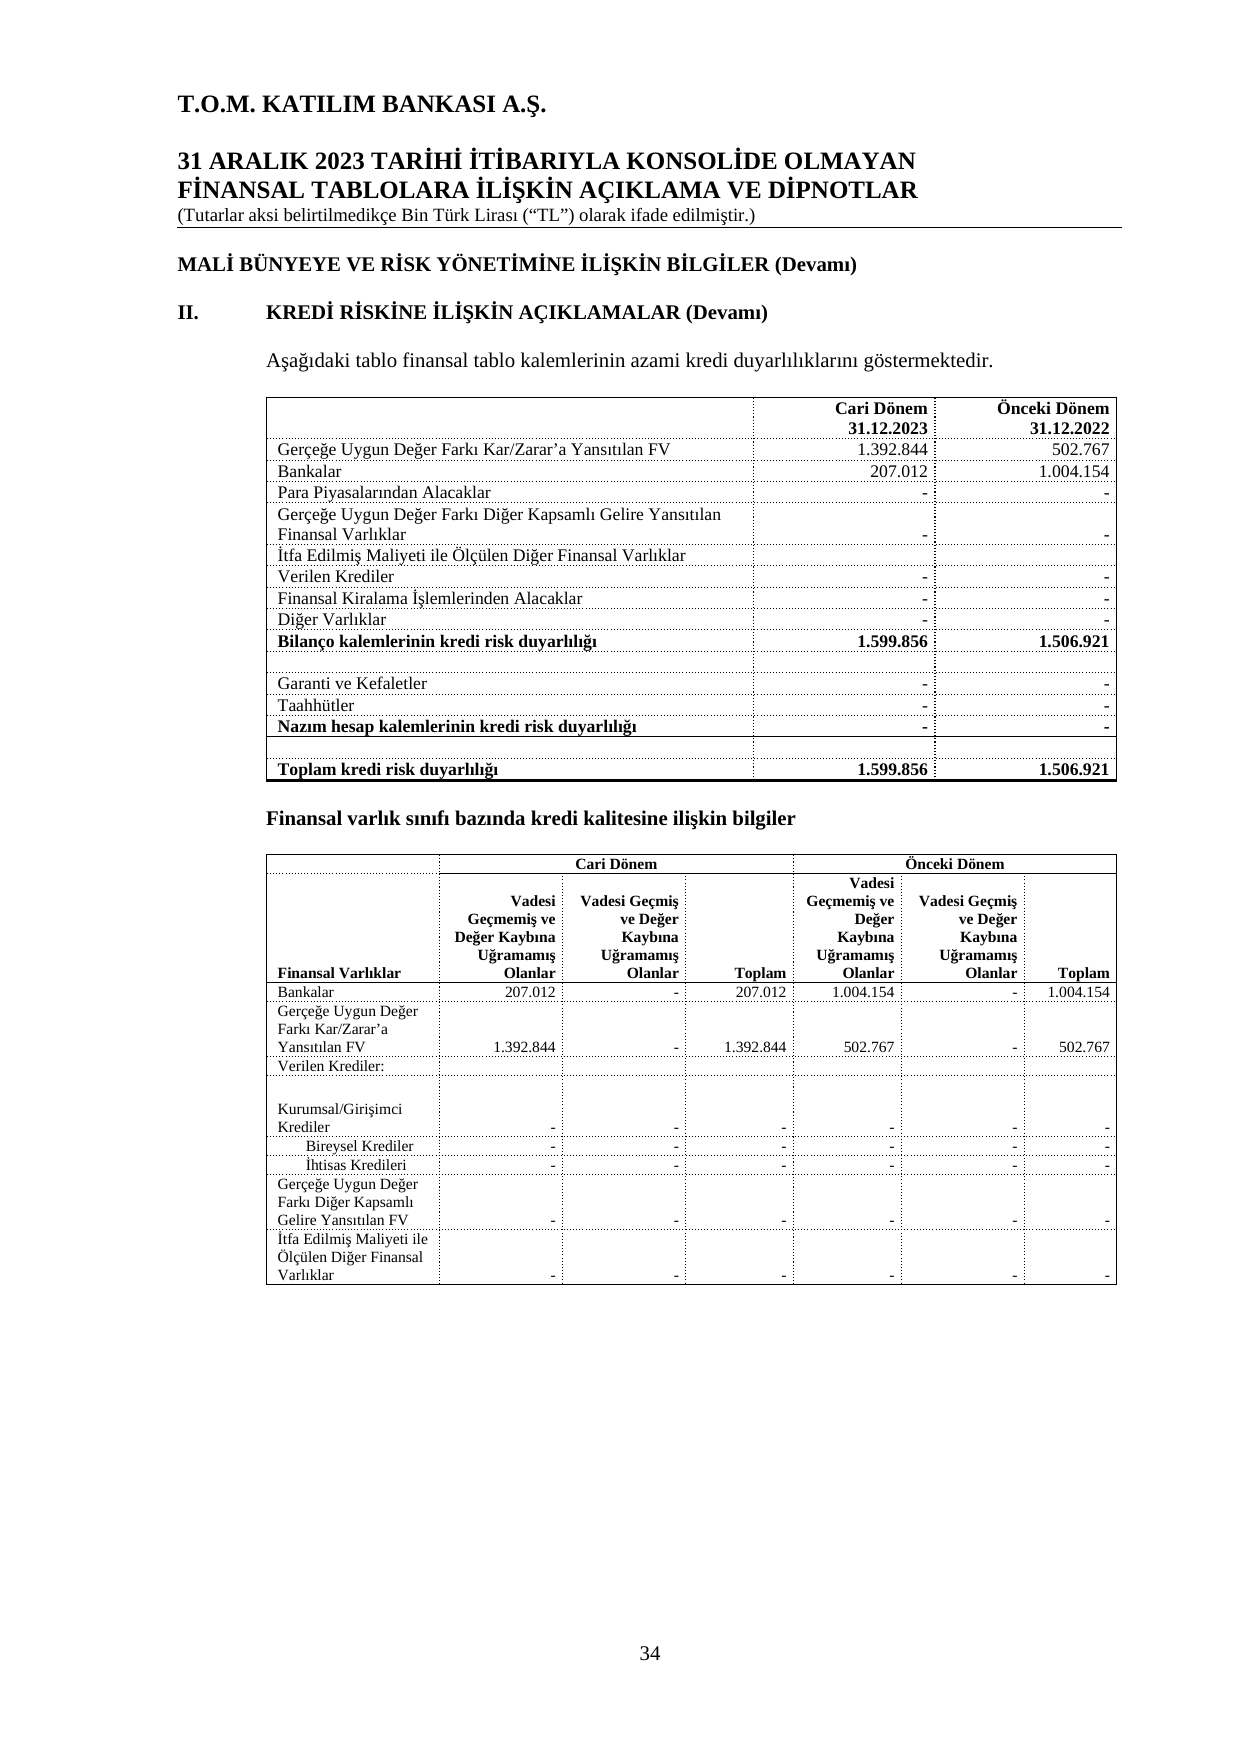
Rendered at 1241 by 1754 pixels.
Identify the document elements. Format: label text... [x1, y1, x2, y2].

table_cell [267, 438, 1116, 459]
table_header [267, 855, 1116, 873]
text Finansal varlık sınıfı bazında kredi kalitesine ilişkin bilgiler [177, 806, 1122, 830]
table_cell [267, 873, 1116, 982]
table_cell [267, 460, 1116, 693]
text II. KREDİ RİSKİNE İLİŞKİN AÇIKLAMALAR (Devamı) [177, 300, 1122, 324]
text Aşağıdaki tablo finansal tablo kalemlerinin azami kredi duyarlılıklarını göstermektedir. [266, 348, 1122, 372]
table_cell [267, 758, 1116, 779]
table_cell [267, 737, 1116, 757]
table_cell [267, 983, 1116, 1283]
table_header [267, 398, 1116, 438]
text MALİ BÜNYEYE VE RİSK YÖNETİMİNE İLİŞKİN BİLGİLER (Devamı) [177, 255, 1122, 276]
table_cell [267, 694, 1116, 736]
